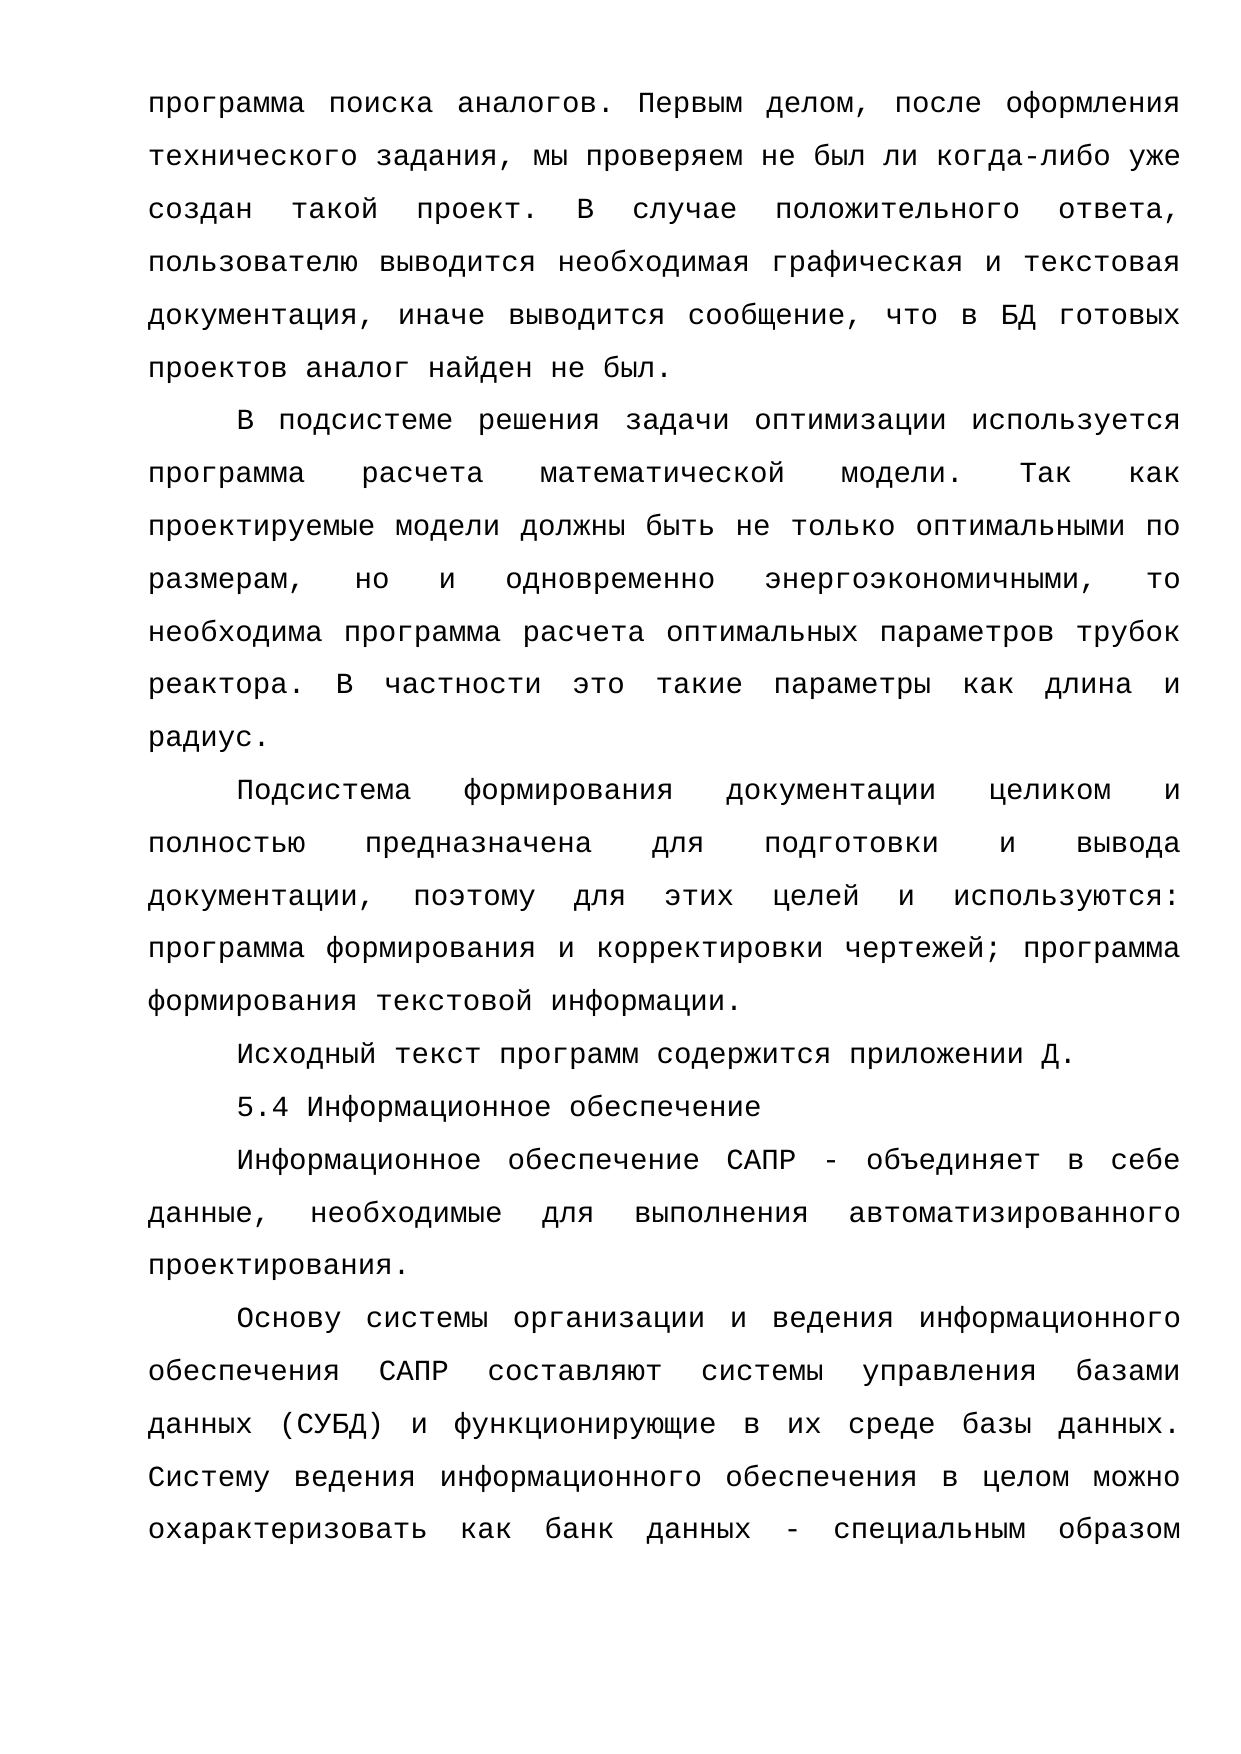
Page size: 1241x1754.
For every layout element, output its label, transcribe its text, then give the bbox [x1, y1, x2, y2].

text Подсистема формирования документации целиком и полностью предназначена для подготовки и вывода документации, поэтому для этих целей и используются: программа формирования и корректировки чертежей; программа формирования текстовой информации. [148, 775, 1181, 1019]
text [148, 1303, 1181, 1548]
text Информационное обеспечение САПР - объединяет в себе данные, необходимые для выполнения автоматизированного проектирования. [148, 1145, 1181, 1283]
text В подсистеме решения задачи оптимизации используется программа расчета математической модели. Так как проектируемые модели должны быть не только оптимальными по размерам, но и одновременно энергоэкономичными, то необходима программа расчета оптимальных параметров трубок реактора. В частности это такие параметры как длина и радиус. [148, 406, 1181, 755]
text Исходный текст программ содержится приложении Д. [148, 1039, 1181, 1072]
subtitle 5.4 Информационное обеспечение [148, 1092, 1181, 1125]
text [148, 89, 1181, 386]
